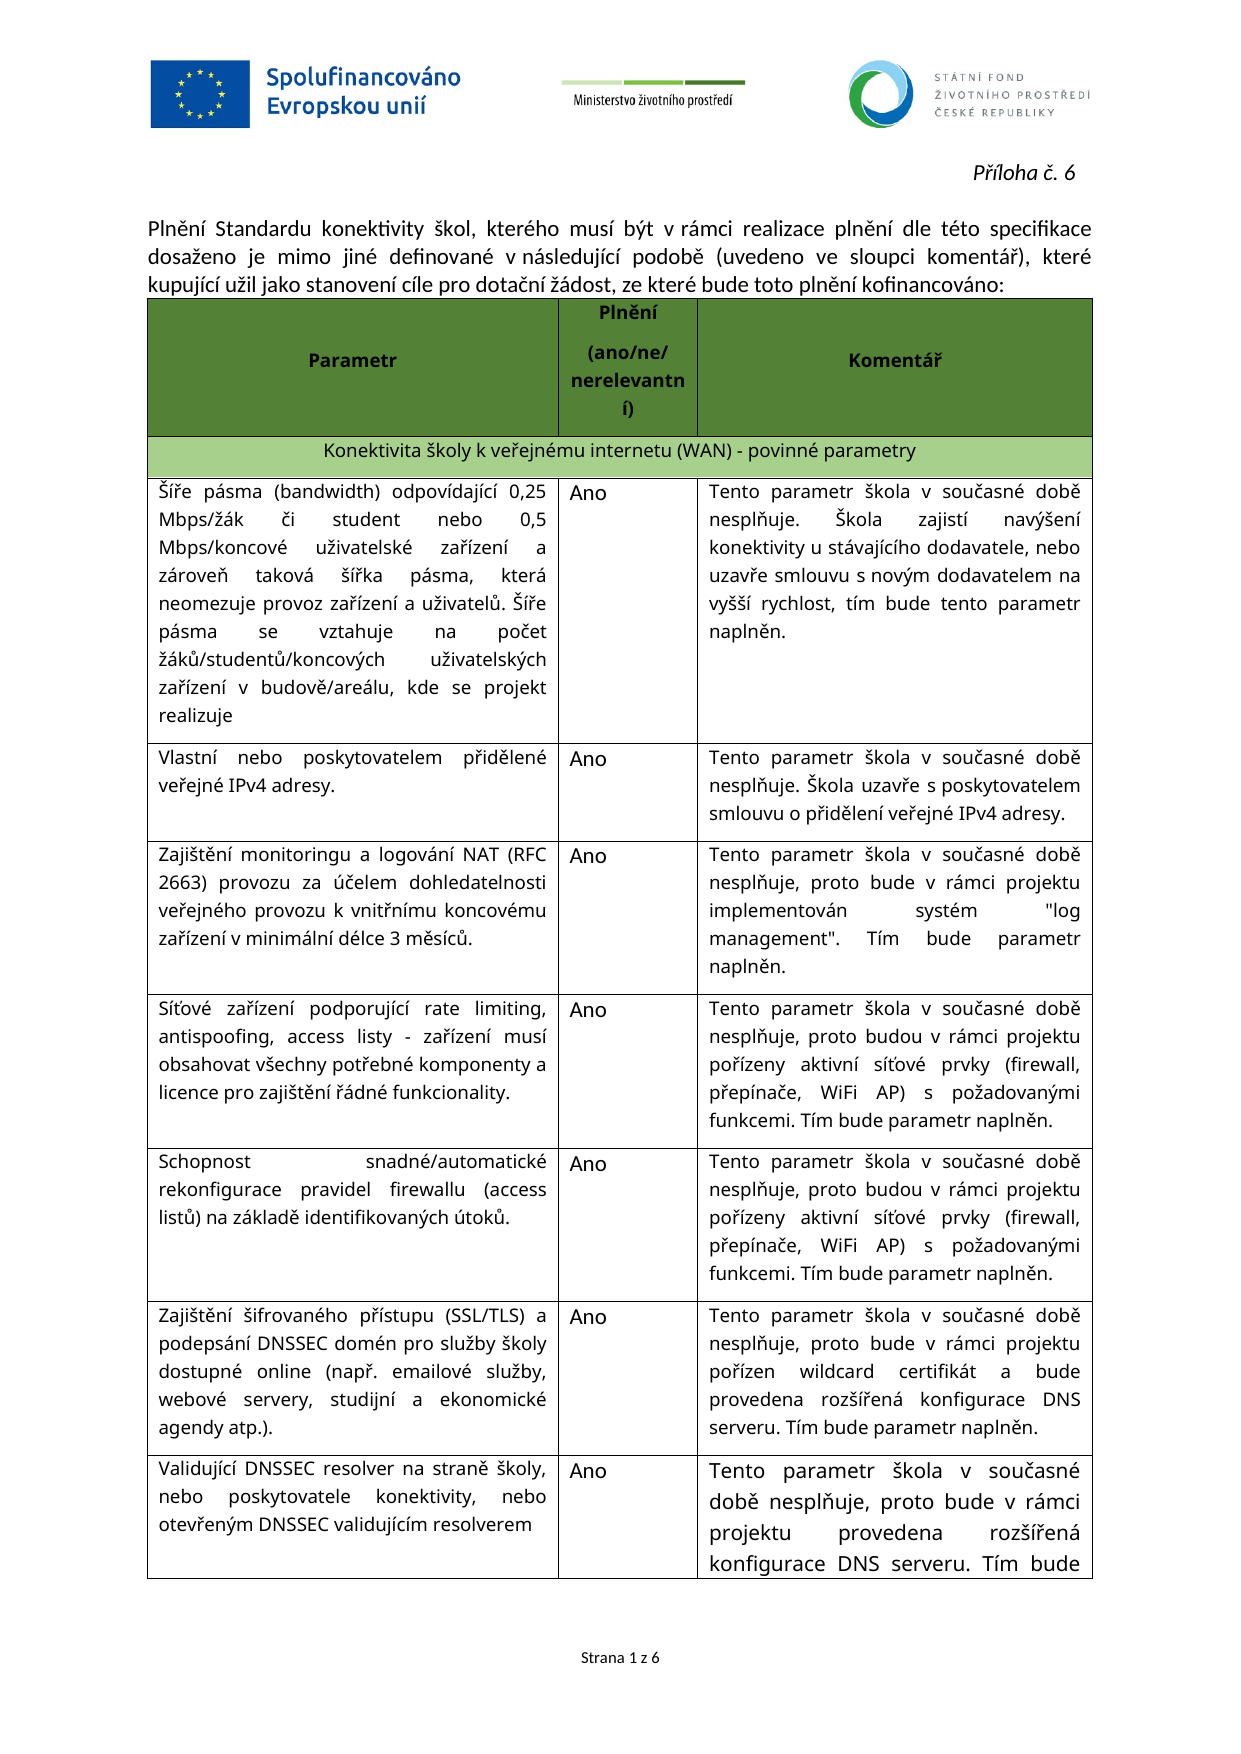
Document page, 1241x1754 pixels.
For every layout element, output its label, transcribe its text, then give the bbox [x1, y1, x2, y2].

table_header Parametr [148, 299, 558, 436]
table_cell Tento parametr škola v současné době nesplňuje, proto bude v rámci projektu pořízen wildcard certifikát a bude provedena rozšířená konfigurace DNS serveru. Tím bude parametr naplněn. [698, 1302, 1092, 1455]
table_cell Síťové zařízení podporující rate limiting, antispoofing, access listy - zařízení musí obsahovat všechny potřebné komponenty a licence pro zajištění řádné funkcionality. [148, 995, 558, 1148]
table_cell Tento parametr škola v současné době nesplňuje. Škola uzavře s poskytovatelem smlouvu o přidělení veřejné IPv4 adresy. [698, 744, 1092, 841]
table_cell [559, 744, 697, 841]
table_cell [559, 842, 697, 994]
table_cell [698, 1456, 1092, 1578]
table_cell Zajištění šifrovaného přístupu (SSL/TLS) a podepsání DNSSEC domén pro služby školy dostupné online (např. emailové služby, webové servery, studijní a ekonomické agendy atp.). [148, 1302, 558, 1455]
table_cell Konektivita školy k veřejnému internetu (WAN) - povinné parametry [148, 437, 1092, 477]
table_cell [559, 995, 697, 1148]
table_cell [148, 1456, 558, 1578]
table_header Komentář [698, 299, 1092, 436]
table_cell Tento parametr škola v současné době nesplňuje. Škola zajistí navýšení konektivity u stávajícího dodavatele, nebo uzavře smlouvu s novým dodavatelem na vyšší rychlost, tím bude tento parametr naplněn. [698, 479, 1092, 743]
picture [150, 59, 1090, 129]
table_cell [559, 1302, 697, 1455]
table_cell [559, 1149, 697, 1301]
table_cell Schopnost snadné/automatické rekonfigurace pravidel firewallu (access listů) na základě identifikovaných útoků. [148, 1149, 558, 1301]
table_cell Tento parametr škola v současné době nesplňuje, proto bude v rámci projektu implementován systém "log management". Tím bude parametr naplněn. [698, 842, 1092, 994]
table_cell Zajištění monitoringu a logování NAT (RFC 2663) provozu za účelem dohledatelnosti veřejného provozu k vnitřnímu koncovému zařízení v minimální délce 3 měsíců. [148, 842, 558, 994]
table_cell Šíře pásma (bandwidth) odpovídající 0,25 Mbps/žák či student nebo 0,5 Mbps/koncové uživatelské zařízení a zároveň taková šířka pásma, která neomezuje provoz zařízení a uživatelů. Šíře pásma se vztahuje na počet žáků/studentů/koncových uživatelských zařízení v budově/areálu, kde se projekt realizuje [148, 479, 558, 743]
text Plnění Standardu konektivity škol, kterého musí být v rámci realizace plnění dle této specifikace dosaženo je mimo jiné definované v následující podobě (uvedeno ve sloupci komentář), které kupující užil jako stanovení cíle pro dotační žádost, ze které bude toto plnění kofinancováno: [148, 214, 1093, 298]
table_cell [559, 479, 697, 743]
table_header Plnění (ano/ne/ nerelevantní) [559, 299, 697, 436]
table_cell [559, 1456, 697, 1578]
table_cell Vlastní nebo poskytovatelem přidělené veřejné IPv4 adresy. [148, 744, 558, 841]
